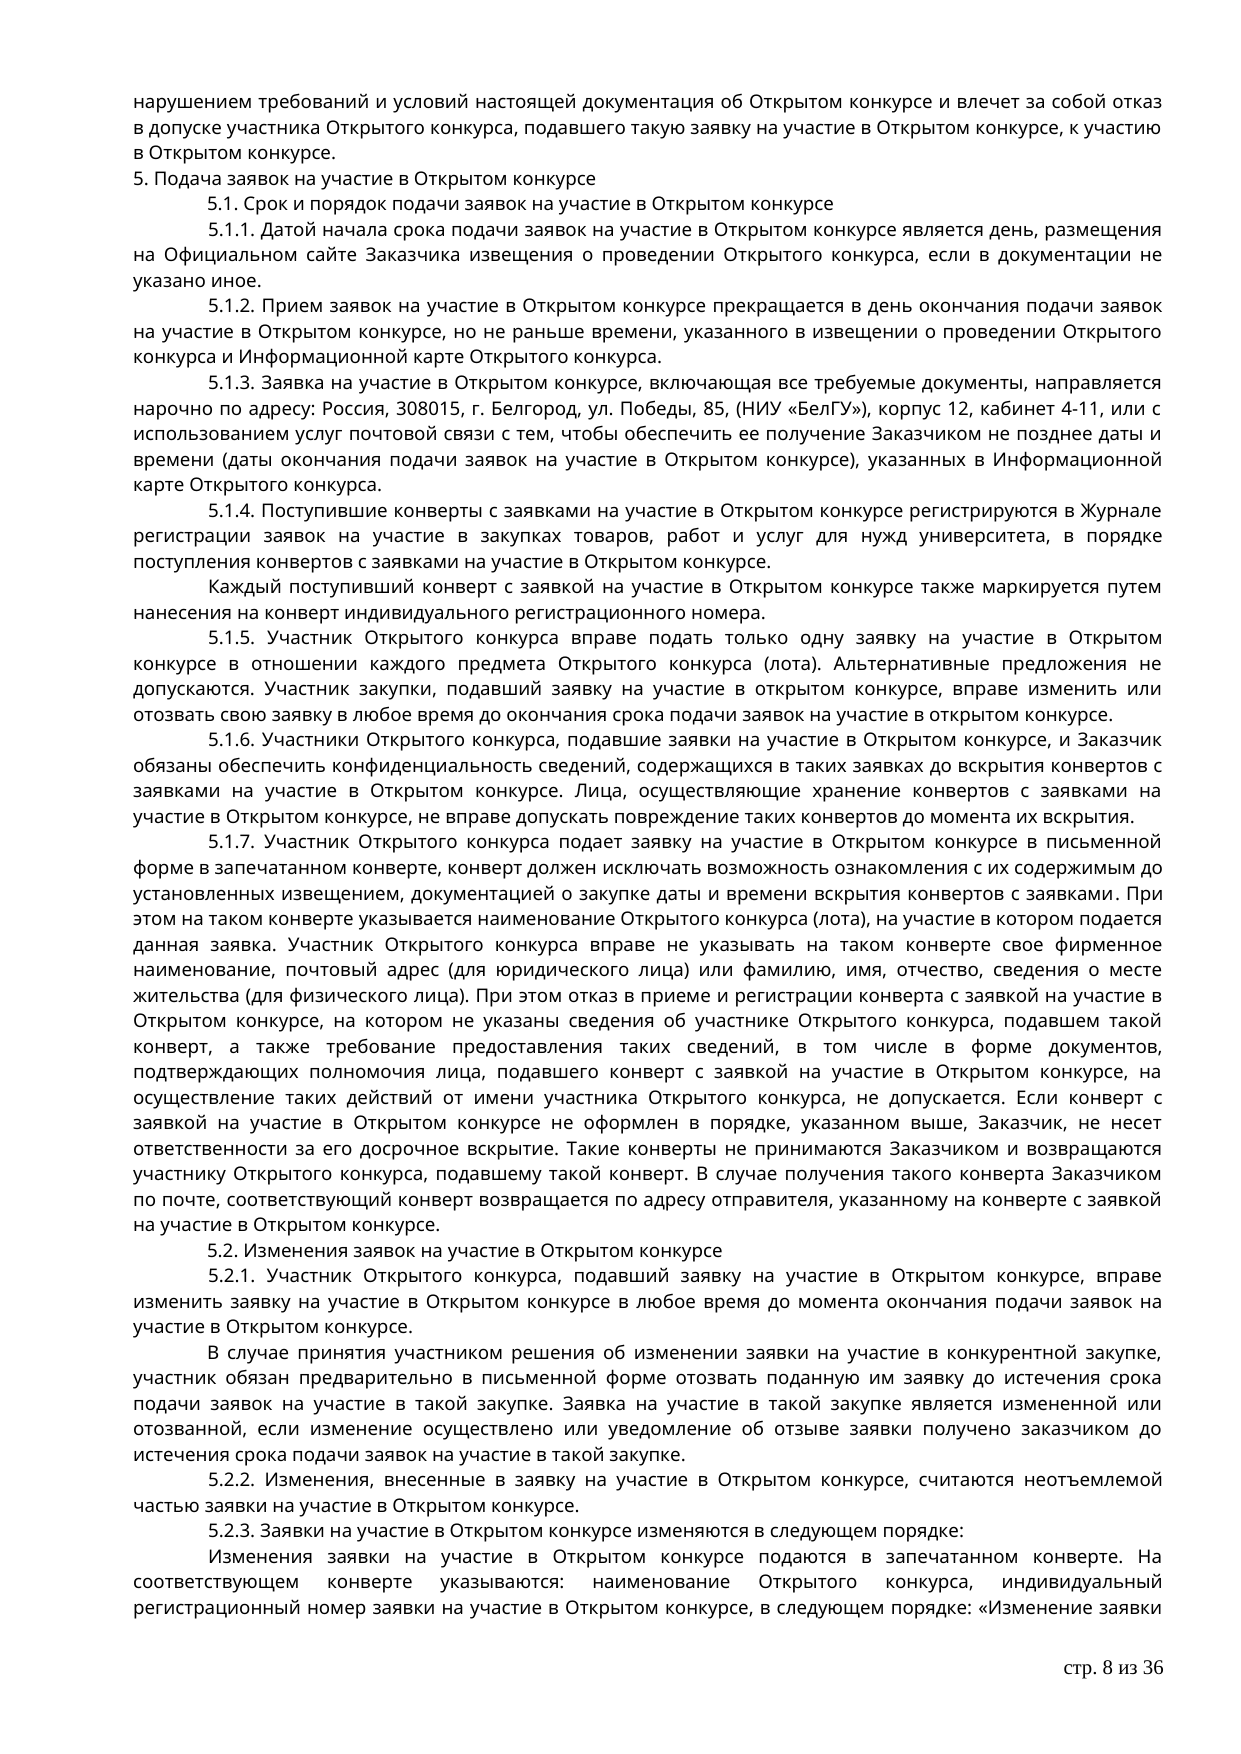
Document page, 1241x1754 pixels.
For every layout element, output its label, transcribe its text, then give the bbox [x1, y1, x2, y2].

text 5.2.3. Заявки на участие в Открытом конкурсе изменяются в следующем порядке: [133, 1518, 1163, 1543]
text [133, 1543, 1163, 1620]
text 5.1.6. Участники Открытого конкурса, подавшие заявки на участие в Открытом конкурсе, и Заказчик обязаны обеспечить конфиденциальность сведений, содержащихся в таких заявках до вскрытия конвертов с заявками на участие в Открытом конкурсе. Лица, осуществляющие хранение конвертов с заявками на участие в Открытом конкурсе, не вправе допускать повреждение таких конвертов до момента их вскрытия. [133, 727, 1163, 829]
text 5.2.2. Изменения, внесенные в заявку на участие в Открытом конкурсе, считаются неотъемлемой частью заявки на участие в Открытом конкурсе. [133, 1467, 1163, 1518]
text 5.1.1. Датой начала срока подачи заявок на участие в Открытом конкурсе является день, размещения на Официальном сайте Заказчика извещения о проведении Открытого конкурса, если в документации не указано иное. [133, 216, 1163, 293]
text Каждый поступивший конверт с заявкой на участие в Открытом конкурсе также маркируется путем нанесения на конверт индивидуального регистрационного номера. [133, 573, 1163, 624]
text 5.1.3. Заявка на участие в Открытом конкурсе, включающая все требуемые документы, направляется нарочно по адресу: Россия, 308015, г. Белгород, ул. Победы, 85, (НИУ «БелГУ»), корпус 12, кабинет 4-11, или с использованием услуг почтовой связи с тем, чтобы обеспечить ее получение Заказчиком не позднее даты и времени (даты окончания подачи заявок на участие в Открытом конкурсе), указанных в Информационной карте Открытого конкурса. [133, 369, 1163, 497]
text 5.1.5. Участник Открытого конкурса вправе подать только одну заявку на участие в Открытом конкурсе в отношении каждого предмета Открытого конкурса (лота). Альтернативные предложения не допускаются. Участник закупки, подавший заявку на участие в открытом конкурсе, вправе изменить или отозвать свою заявку в любое время до окончания срока подачи заявок на участие в открытом конкурсе. [133, 624, 1163, 727]
text В случае принятия участником решения об изменении заявки на участие в конкурентной закупке, участник обязан предварительно в письменной форме отозвать поданную им заявку до истечения срока подачи заявок на участие в такой закупке. Заявка на участие в такой закупке является измененной или отозванной, если изменение осуществлено или уведомление об отзыве заявки получено заказчиком до истечения срока подачи заявок на участие в такой закупке. [133, 1339, 1163, 1467]
subtitle 5. Подача заявок на участие в Открытом конкурсе [133, 165, 1163, 191]
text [133, 89, 1163, 165]
text 5.2. Изменения заявок на участие в Открытом конкурсе [133, 1237, 1163, 1263]
text 5.1.7. Участник Открытого конкурса подает заявку на участие в Открытом конкурсе в письменной форме в запечатанном конверте, конверт должен исключать возможность ознакомления с их содержимым до установленных извещением, документацией о закупке даты и времени вскрытия конвертов с заявками. При этом на таком конверте указывается наименование Открытого конкурса (лота), на участие в котором подается данная заявка. Участник Открытого конкурса вправе не указывать на таком конверте свое фирменное наименование, почтовый адрес (для юридического лица) или фамилию, имя, отчество, сведения о месте жительства (для физического лица). При этом отказ в приеме и регистрации конверта с заявкой на участие в Открытом конкурсе, на котором не указаны сведения об участнике Открытого конкурса, подавшем такой конверт, а также требование предоставления таких сведений, в том числе в форме документов, подтверждающих полномочия лица, подавшего конверт с заявкой на участие в Открытом конкурсе, на осуществление таких действий от имени участника Открытого конкурса, не допускается. Если конверт с заявкой на участие в Открытом конкурсе не оформлен в порядке, указанном выше, Заказчик, не несет ответственности за его досрочное вскрытие. Такие конверты не принимаются Заказчиком и возвращаются участнику Открытого конкурса, подавшему такой конверт. В случае получения такого конверта Заказчиком по почте, соответствующий конверт возвращается по адресу отправителя, указанному на конверте с заявкой на участие в Открытом конкурсе. [133, 880, 1163, 1237]
text 5.2.1. Участник Открытого конкурса, подавший заявку на участие в Открытом конкурсе, вправе изменить заявку на участие в Открытом конкурсе в любое время до момента окончания подачи заявок на участие в Открытом конкурсе. [133, 1263, 1163, 1339]
text 5.1. Срок и порядок подачи заявок на участие в Открытом конкурсе [133, 191, 1163, 216]
text 5.1.2. Прием заявок на участие в Открытом конкурсе прекращается в день окончания подачи заявок на участие в Открытом конкурсе, но не раньше времени, указанного в извещении о проведении Открытого конкурса и Информационной карте Открытого конкурса. [133, 293, 1163, 369]
text 5.1.4. Поступившие конверты с заявками на участие в Открытом конкурсе регистрируются в Журнале регистрации заявок на участие в закупках товаров, работ и услуг для нужд университета, в порядке поступления конвертов с заявками на участие в Открытом конкурсе. [133, 497, 1163, 573]
